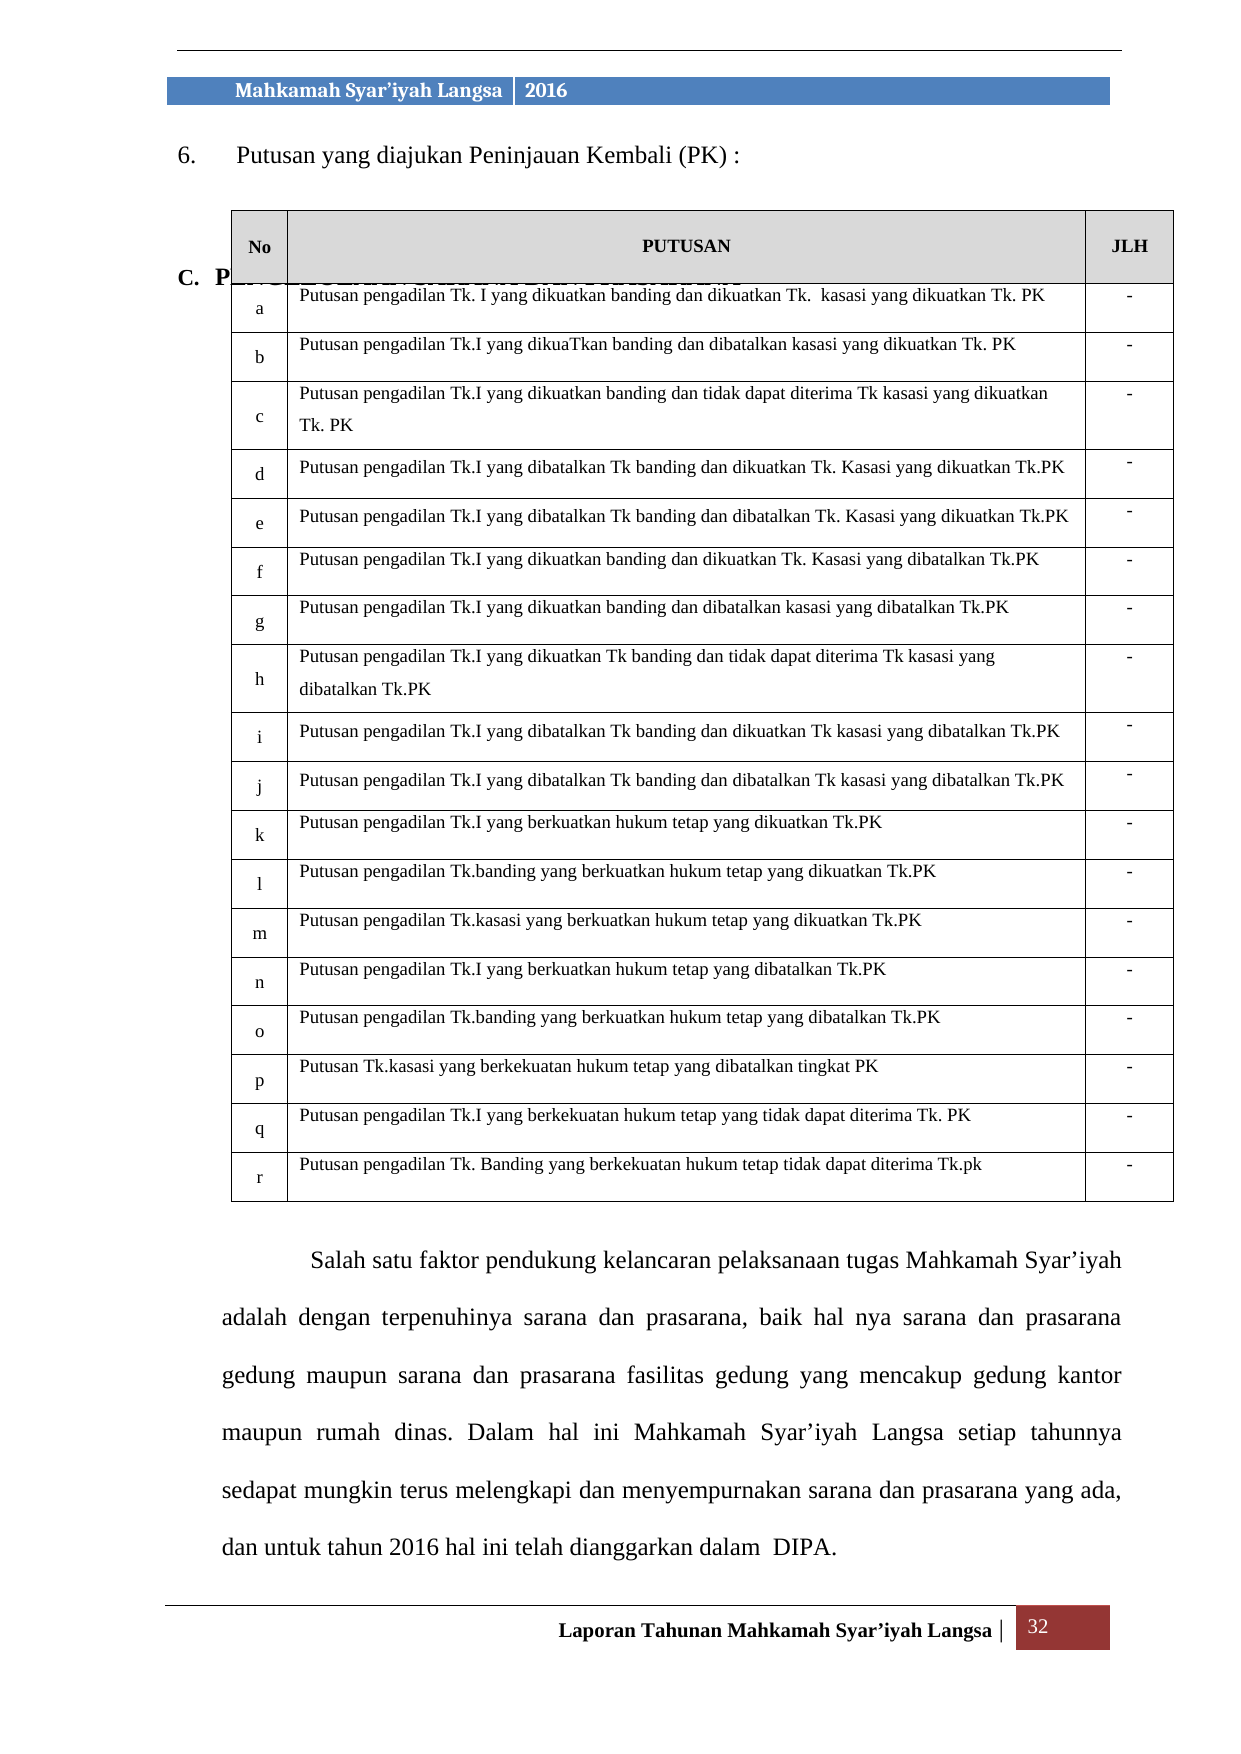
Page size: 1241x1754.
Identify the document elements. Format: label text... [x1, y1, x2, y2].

table_header No [232, 211, 287, 283]
table_cell l [232, 860, 287, 908]
table_cell Putusan pengadilan Tk.I yang dikuaTkan banding dan dibatalkan kasasi yang dikuatkan Tk. PK [288, 333, 1085, 381]
table_cell f [232, 548, 287, 595]
table_cell Putusan pengadilan Tk.I yang dibatalkan Tk banding dan dibatalkan Tk kasasi yang dibatalkan Tk.PK [288, 762, 1085, 810]
table_cell Putusan Tk.kasasi yang berkekuatan hukum tetap yang dibatalkan tingkat PK [288, 1055, 1085, 1103]
table_cell - [1086, 1104, 1173, 1152]
table_cell - [1086, 548, 1173, 595]
table_cell Putusan pengadilan Tk.I yang dibatalkan Tk banding dan dikuatkan Tk kasasi yang dibatalkan Tk.PK [288, 713, 1085, 761]
table_cell o [232, 1006, 287, 1054]
table_cell Putusan pengadilan Tk. Banding yang berkekuatan hukum tetap tidak dapat diterima Tk.pk [288, 1153, 1085, 1201]
table_header PUTUSAN [288, 211, 1085, 283]
table_cell r [232, 1153, 287, 1201]
table_cell - [1086, 499, 1173, 547]
table_cell Putusan pengadilan Tk.I yang dikuatkan banding dan tidak dapat diterima Tk kasasi yang dikuatkan Tk. PK [288, 382, 1085, 449]
table_cell - [1086, 860, 1173, 908]
table_cell - [1086, 1055, 1173, 1103]
table_cell - [1086, 958, 1173, 1005]
text Salah satu faktor pendukung kelancaran pelaksanaan tugas Mahkamah Syar’iyah adalah dengan terpenuhinya sarana dan prasarana, baik hal nya sarana dan prasarana gedung maupun sarana dan prasarana fasilitas gedung yang mencakup gedung kantor maupun rumah dinas. Dalam hal ini Mahkamah Syar’iyah Langsa setiap tahunnya sedapat mungkin terus melengkapi dan menyempurnakan sarana dan prasarana yang ada, dan untuk tahun 2016 hal ini telah dianggarkan dalam DIPA. [222, 305, 1122, 1561]
table_cell - [1086, 1153, 1173, 1201]
table_cell i [232, 713, 287, 761]
table_cell c [232, 382, 287, 449]
table_cell Putusan pengadilan Tk.I yang dikuatkan banding dan dikuatkan Tk. Kasasi yang dibatalkan Tk.PK [288, 548, 1085, 595]
table_cell - [1086, 811, 1173, 859]
table_cell n [232, 958, 287, 1005]
table_cell d [232, 450, 287, 498]
table_cell Putusan pengadilan Tk.I yang berkuatkan hukum tetap yang dikuatkan Tk.PK [288, 811, 1085, 859]
list Putusan yang diajukan Peninjauan Kembali (PK) : [177, 140, 1122, 169]
table_cell h [232, 645, 287, 712]
table_cell e [232, 499, 287, 547]
table_cell Putusan pengadilan Tk.kasasi yang berkuatkan hukum tetap yang dikuatkan Tk.PK [288, 909, 1085, 957]
table_cell j [232, 762, 287, 810]
table_cell - [1086, 450, 1173, 498]
table_cell p [232, 1055, 287, 1103]
table_cell - [1086, 596, 1173, 644]
table_cell m [232, 909, 287, 957]
table_cell Putusan pengadilan Tk. I yang dikuatkan banding dan dikuatkan Tk. kasasi yang dikuatkan Tk. PK [288, 284, 1085, 332]
table_cell - [1086, 284, 1173, 332]
table_cell Putusan pengadilan Tk.I yang dikuatkan Tk banding dan tidak dapat diterima Tk kasasi yang dibatalkan Tk.PK [288, 645, 1085, 712]
table_cell q [232, 1104, 287, 1152]
table_cell a [232, 284, 287, 332]
table_cell Putusan pengadilan Tk.banding yang berkuatkan hukum tetap yang dibatalkan Tk.PK [288, 1006, 1085, 1054]
table_cell - [1086, 645, 1173, 712]
table_cell b [232, 333, 287, 381]
table_header JLH [1086, 211, 1173, 283]
table_cell - [1086, 713, 1173, 761]
table_cell - [1086, 909, 1173, 957]
table_cell Putusan pengadilan Tk.I yang berkuatkan hukum tetap yang dibatalkan Tk.PK [288, 958, 1085, 1005]
table_cell Putusan pengadilan Tk.I yang dibatalkan Tk banding dan dikuatkan Tk. Kasasi yang dikuatkan Tk.PK [288, 450, 1085, 498]
table_cell - [1086, 762, 1173, 810]
table_cell g [232, 596, 287, 644]
table_cell Putusan pengadilan Tk.I yang berkekuatan hukum tetap yang tidak dapat diterima Tk. PK [288, 1104, 1085, 1152]
table_cell - [1086, 333, 1173, 381]
table_cell k [232, 811, 287, 859]
table_cell Putusan pengadilan Tk.I yang dibatalkan Tk banding dan dibatalkan Tk. Kasasi yang dikuatkan Tk.PK [288, 499, 1085, 547]
table_cell Putusan pengadilan Tk.banding yang berkuatkan hukum tetap yang dikuatkan Tk.PK [288, 860, 1085, 908]
table_cell Putusan pengadilan Tk.I yang dikuatkan banding dan dibatalkan kasasi yang dibatalkan Tk.PK [288, 596, 1085, 644]
table_cell - [1086, 382, 1173, 449]
table_cell - [1086, 1006, 1173, 1054]
